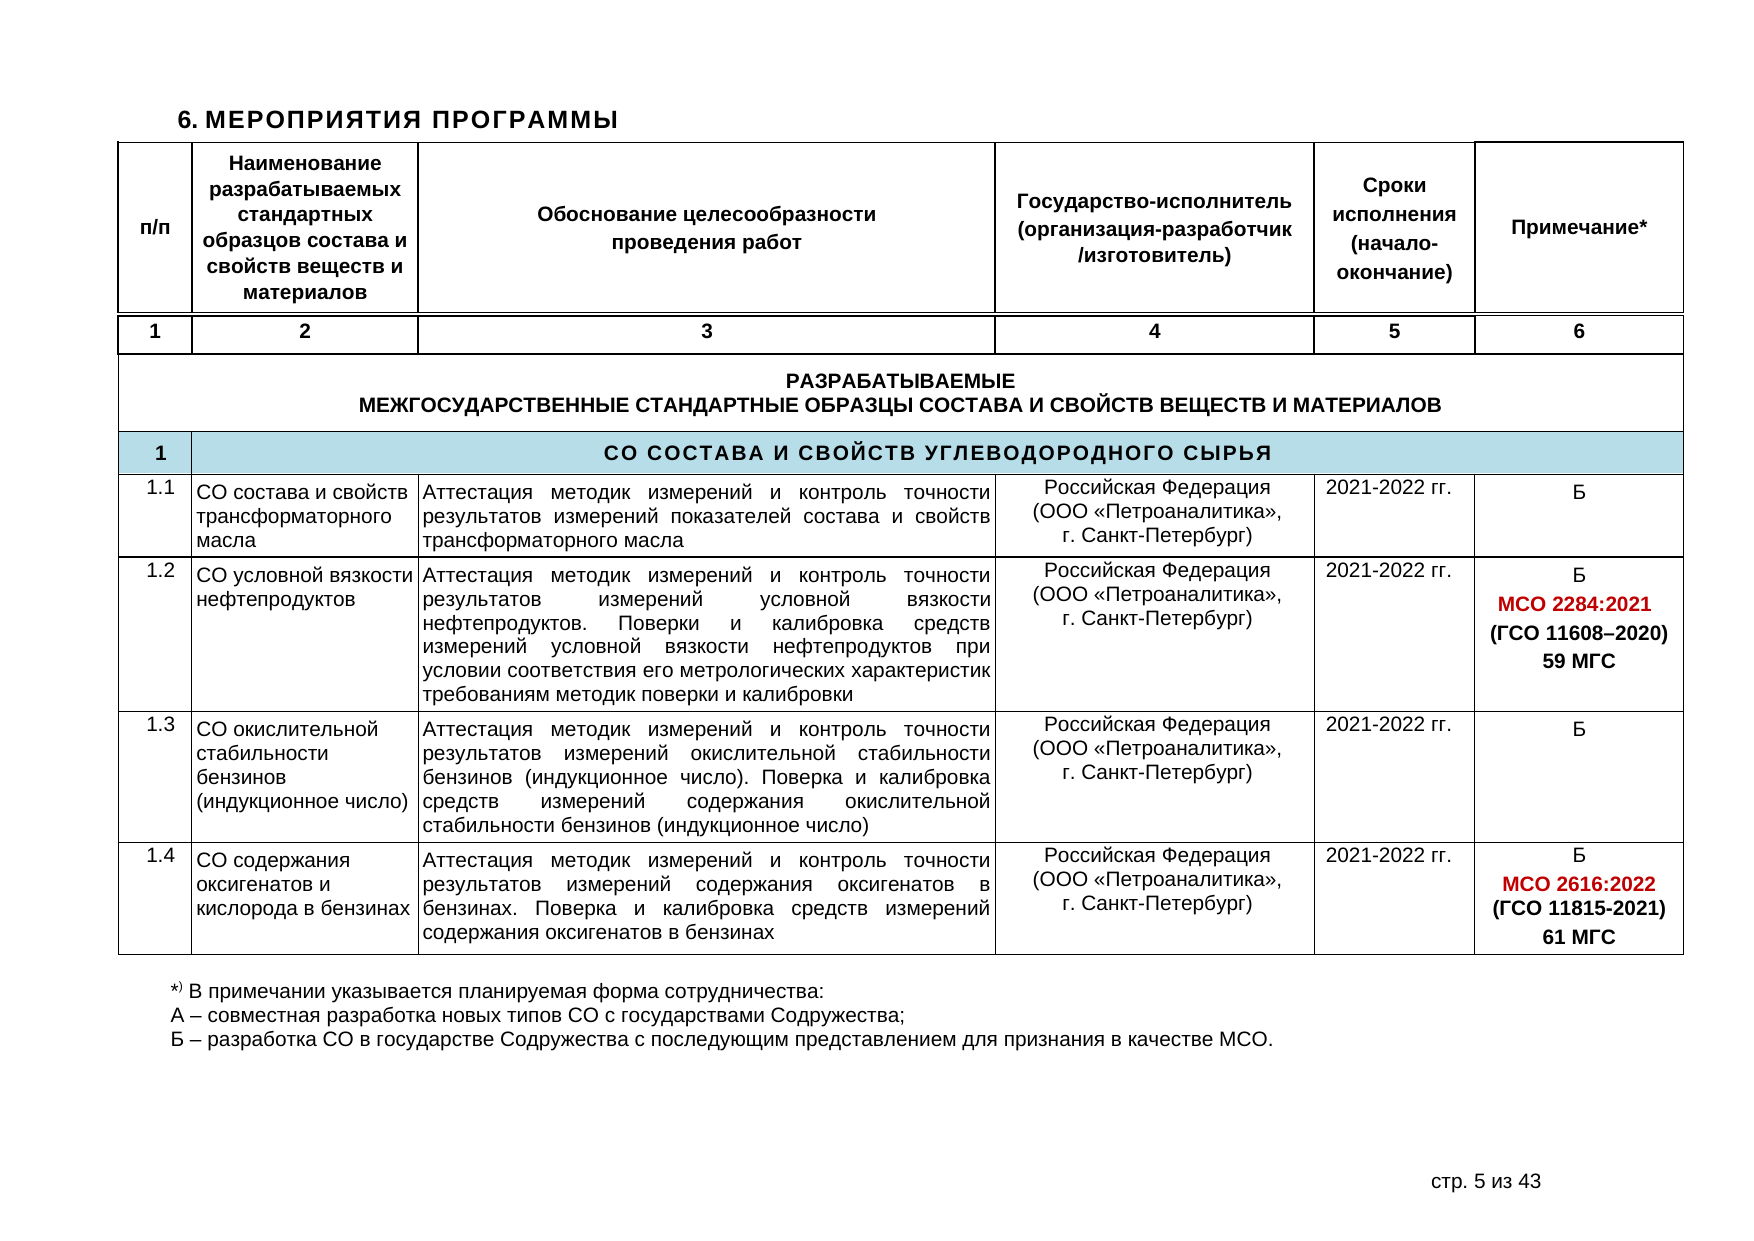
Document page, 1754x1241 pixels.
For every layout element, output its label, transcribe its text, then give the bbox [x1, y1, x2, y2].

table_cell Российская Федерация (ООО «Петроаналитика», г. Санкт-Петербург) [996, 843, 1314, 954]
table_cell Б МСО 2616:2022 (ГСО 11815-2021) 61 МГС [1475, 843, 1683, 954]
table_cell Российская Федерация (ООО «Петроаналитика», г. Санкт-Петербург) [996, 558, 1314, 711]
table_cell 1.2 [119, 558, 191, 711]
table_cell 2021-2022 гг. [1315, 558, 1474, 711]
table_cell Б [1475, 712, 1683, 842]
table_cell Аттестация методик измерений и контроль точности результатов измерений окислительной стабильности бензинов (индукционное число). Поверка и калибровка средств измерений содержания окислительной стабильности бензинов (индукционное число) [419, 712, 995, 842]
table_cell СО окислительной стабильности бензинов (индукционное число) [192, 712, 418, 842]
table_cell 1.3 [119, 712, 191, 842]
table_cell 2021-2022 гг. [1315, 843, 1474, 954]
table_header 4 [996, 317, 1313, 353]
table_cell Российская Федерация (ООО «Петроаналитика», г. Санкт-Петербург) [996, 712, 1314, 842]
table_cell СО состава и свойств трансформаторного масла [192, 475, 418, 556]
table_cell Российская Федерация (ООО «Петроаналитика», г. Санкт-Петербург) [996, 475, 1314, 556]
text 6. МЕРОПРИЯТИЯ ПРОГРАММЫ [118, 106, 1636, 134]
table_cell Б МСО 2284:2021 (ГСО 11608–2020) 59 МГС [1475, 558, 1683, 711]
table_header 5 [1315, 317, 1474, 353]
table_cell *) В примечании указывается планируемая форма сотрудничества: А – совместная разработка новых типов СО с государствами Содружества; Б – разработка СО в государстве Содружества с последующим представлением для признания в качестве МСО. [118, 955, 1683, 1051]
table_header 1 [119, 317, 191, 353]
table_header Примечание* [1476, 143, 1683, 311]
table_cell СО условной вязкости нефтепродуктов [192, 558, 418, 711]
table_cell Б [1475, 475, 1683, 556]
table_cell СО состава и свойств углеводородного сырья [192, 432, 1683, 473]
table_header Обоснование целесообразности проведения работ [419, 143, 994, 311]
table_header Сроки исполнения (начало- окончание) [1315, 143, 1474, 311]
table_cell Аттестация методик измерений и контроль точности результатов измерений содержания оксигенатов в бензинах. Поверка и калибровка средств измерений содержания оксигенатов в бензинах [419, 843, 995, 954]
table_header 6 [1476, 316, 1683, 353]
table_cell СО содержания оксигенатов и кислорода в бензинах [192, 843, 418, 954]
table_cell 1.4 [119, 843, 191, 954]
table_cell 1.1 [119, 475, 191, 556]
table_cell РАЗРАБАТЫВАЕМЫЕ МЕЖГОСУДАРСТВЕННЫЕ СТАНДАРТНЫЕ ОБРАЗЦЫ СОСТАВА И СВОЙСТВ ВЕЩЕСТВ И МАТЕРИАЛОВ [119, 355, 1683, 431]
table_header Государство-исполнитель (организация-разработчик /изготовитель) [996, 143, 1313, 311]
table_cell Аттестация методик измерений и контроль точности результатов измерений условной вязкости нефтепродуктов. Поверки и калибровка средств измерений условной вязкости нефтепродуктов при условии соответствия его метрологических характеристик требованиям методик поверки и калибровки [419, 558, 995, 711]
table_cell 2021-2022 гг. [1315, 712, 1474, 842]
table_header Наименование разрабатываемых стандартных образцов состава и свойств веществ и материалов [193, 143, 417, 311]
table_header п/п [119, 143, 191, 311]
table_header 2 [193, 317, 417, 353]
table_header 3 [419, 317, 994, 353]
table_cell Аттестация методик измерений и контроль точности результатов измерений показателей состава и свойств трансформаторного масла [419, 475, 995, 556]
table_cell 1 [119, 432, 191, 473]
table_cell 2021-2022 гг. [1315, 475, 1474, 556]
